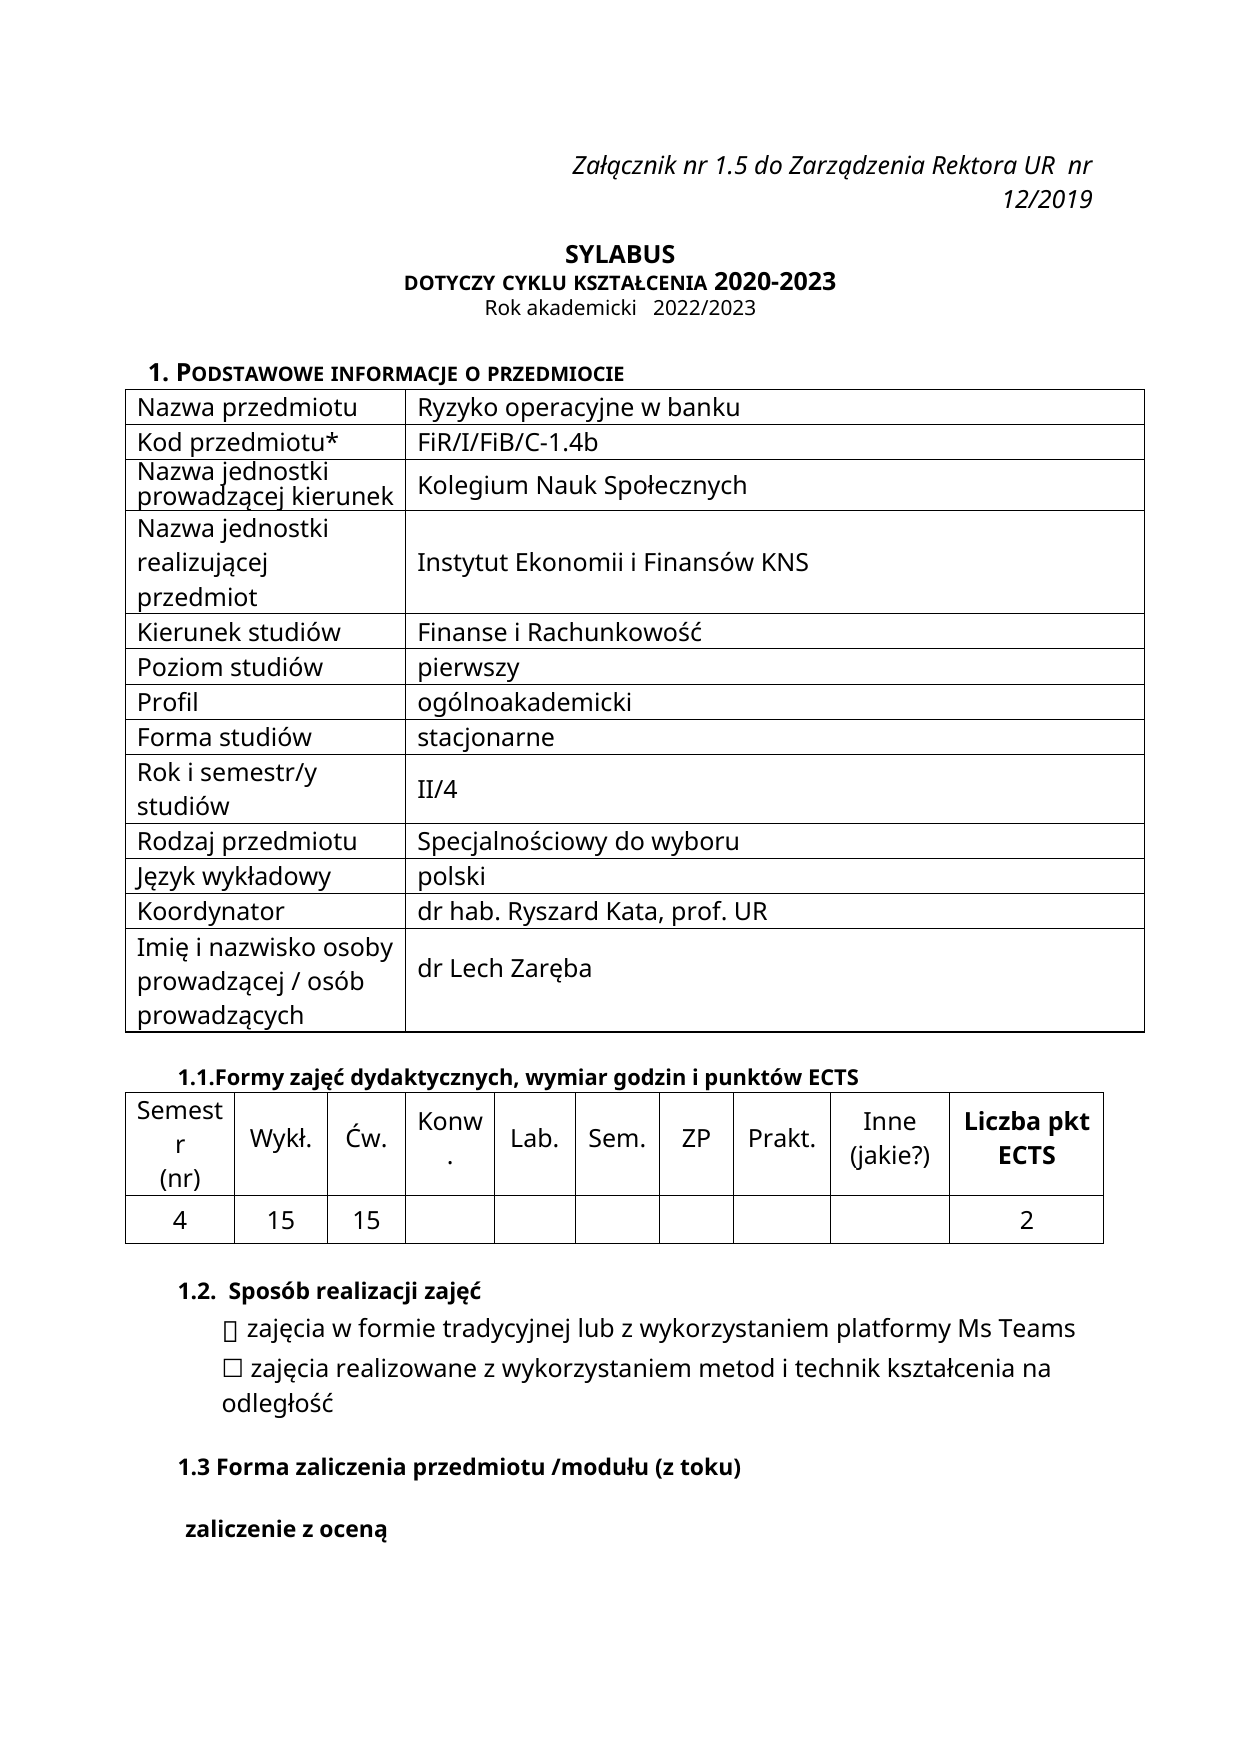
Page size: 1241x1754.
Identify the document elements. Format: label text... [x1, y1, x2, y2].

table_cell Profil [126, 685, 405, 718]
text ☐ zajęcia realizowane z wykorzystaniem metod i technik kształcenia na odległość [221, 1351, 1093, 1419]
table_cell polski [406, 859, 1144, 893]
text dotyczy cyklu kształcenia 2020-2023 [148, 271, 1093, 296]
table_cell Specjalnościowy do wyboru [406, 824, 1144, 858]
text 1. Podstawowe informacje o przedmiocie [148, 355, 1093, 389]
table_header Semestr (nr) [126, 1093, 234, 1195]
text Załącznik nr 1.5 do Zarządzenia Rektora UR nr 12/2019 [148, 148, 1093, 216]
table_cell FiR/I/FiB/C-1.4b [406, 425, 1144, 459]
table_cell Instytut Ekonomii i Finansów KNS [406, 511, 1144, 613]
table_cell Kod przedmiotu* [126, 425, 405, 459]
text Rok akademicki 2022/2023 [148, 296, 1093, 321]
table_header Ryzyko operacyjne w banku [406, 390, 1144, 424]
text 1.1.Formy zajęć dydaktycznych, wymiar godzin i punktów ECTS [177, 1062, 1093, 1092]
text zaliczenie z oceną [148, 1513, 1093, 1544]
table_header Ćw. [328, 1093, 405, 1195]
table_cell 4 [126, 1196, 234, 1242]
table_header Konw. [406, 1093, 494, 1195]
table_cell Rok i semestr/y studiów [126, 755, 405, 823]
table_cell 2 [950, 1196, 1103, 1242]
table_cell Finanse i Rachunkowość [406, 614, 1144, 648]
table_header Wykł. [235, 1093, 327, 1195]
table_cell 15 [235, 1196, 327, 1242]
table_header Prakt. [734, 1093, 830, 1195]
table_cell Język wykładowy [126, 859, 405, 893]
table_header Liczba pkt ECTS [950, 1093, 1103, 1195]
table_cell II/4 [406, 755, 1144, 823]
table_header Sem. [576, 1093, 659, 1195]
table_cell dr hab. Ryszard Kata, prof. UR [406, 894, 1144, 928]
table_header Lab. [495, 1093, 575, 1195]
table_cell Koordynator [126, 894, 405, 928]
text SYLABUS [148, 237, 1093, 271]
text 1.3 Forma zaliczenia przedmiotu /modułu (z toku) [177, 1451, 1093, 1482]
table_cell [406, 1196, 494, 1242]
table_cell 15 [328, 1196, 405, 1242]
table_cell Kierunek studiów [126, 614, 405, 648]
table_cell Nazwa jednostki prowadzącej kierunek [126, 460, 405, 510]
table_cell [734, 1196, 830, 1242]
table_cell Imię i nazwisko osoby prowadzącej / osób prowadzących [126, 929, 405, 1031]
text 1.2. Sposób realizacji zajęć [177, 1275, 1093, 1306]
table_cell Kolegium Nauk Społecznych [406, 460, 1144, 510]
table_cell Nazwa jednostki realizującej przedmiot [126, 511, 405, 613]
table_cell [831, 1196, 949, 1242]
table_cell dr Lech Zaręba [406, 929, 1144, 1031]
table_header ZP [660, 1093, 733, 1195]
table_cell stacjonarne [406, 720, 1144, 754]
table_header Nazwa przedmiotu [126, 390, 405, 424]
table_cell Poziom studiów [126, 649, 405, 683]
table_header Inne (jakie?) [831, 1093, 949, 1195]
table_cell [495, 1196, 575, 1242]
table_cell ogólnoakademicki [406, 685, 1144, 718]
table_cell [660, 1196, 733, 1242]
table_cell pierwszy [406, 649, 1144, 683]
table_cell Forma studiów [126, 720, 405, 754]
text  zajęcia w formie tradycyjnej lub z wykorzystaniem platformy Ms Teams [221, 1306, 1093, 1351]
table_cell [576, 1196, 659, 1242]
table_cell Rodzaj przedmiotu [126, 824, 405, 858]
